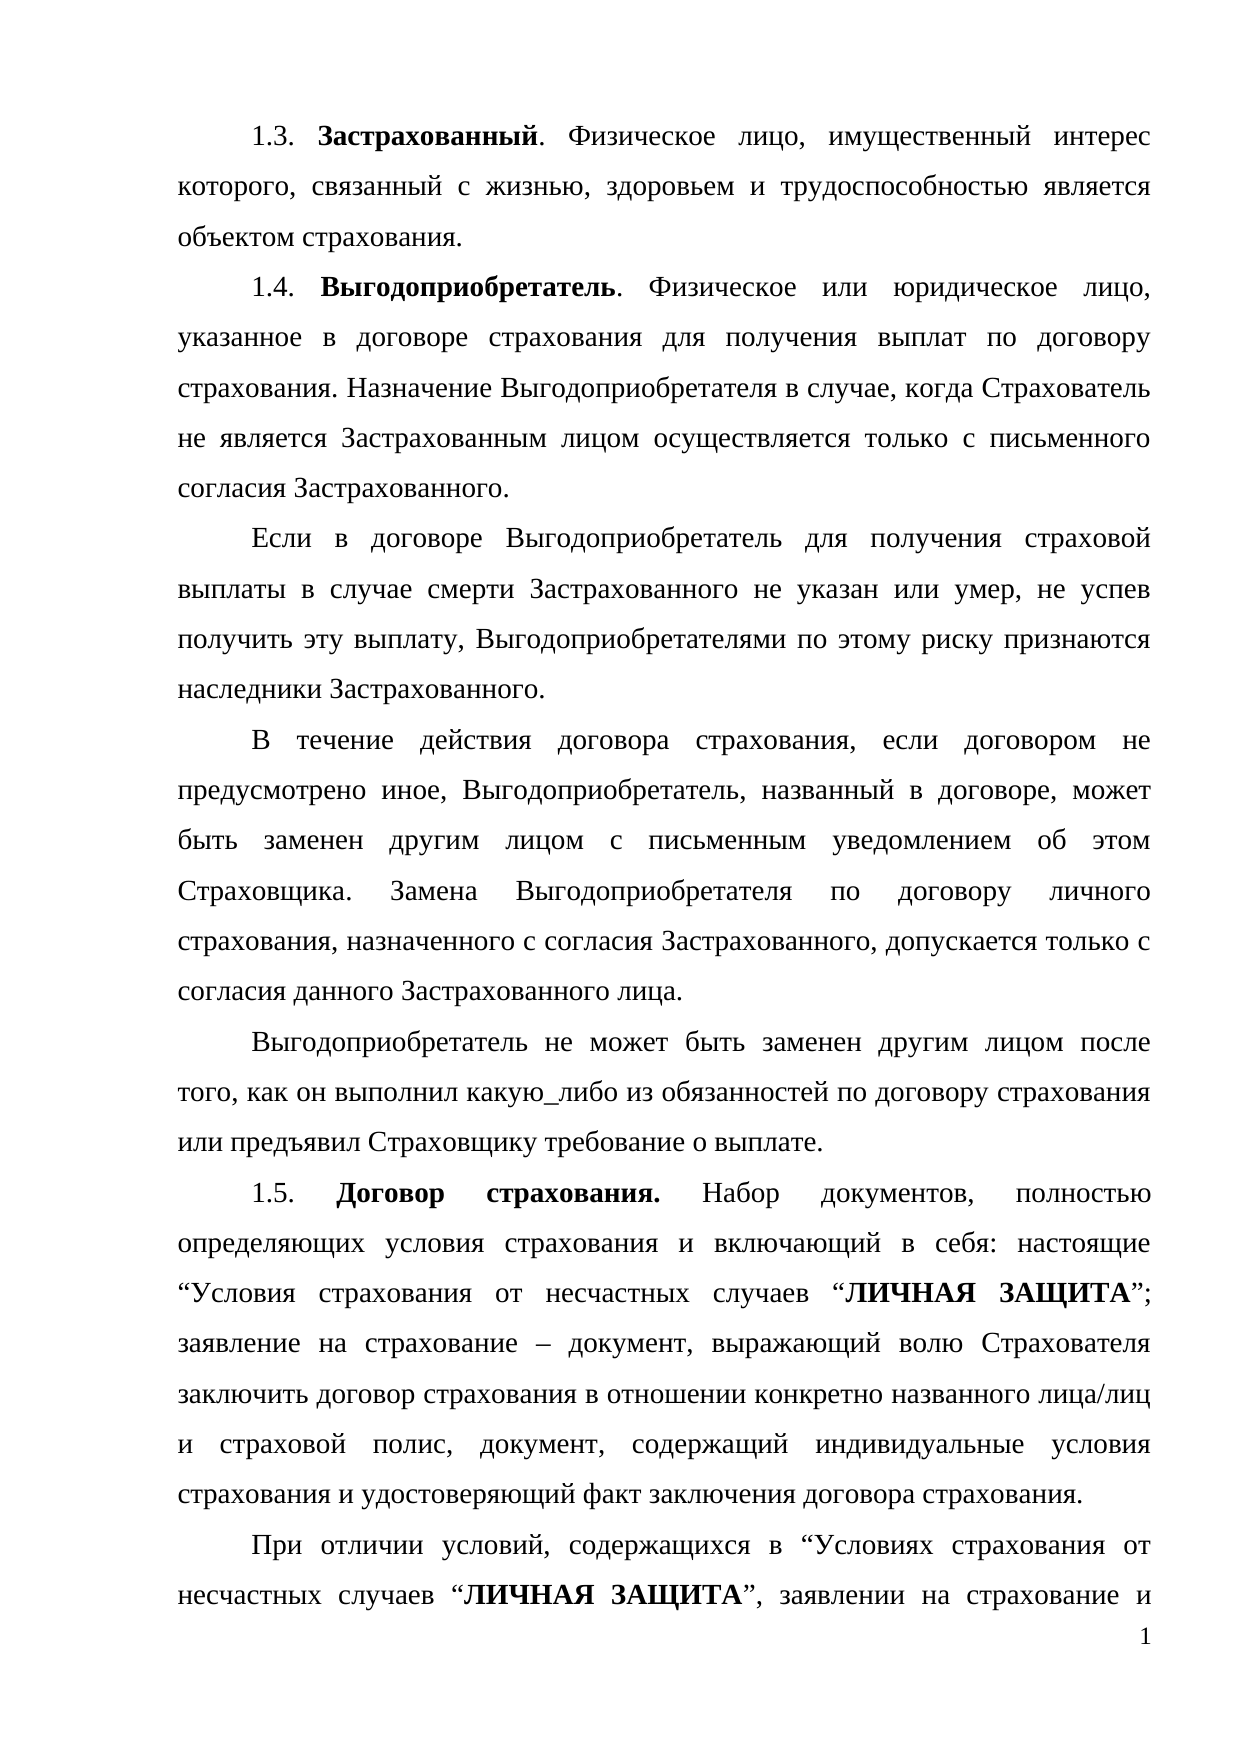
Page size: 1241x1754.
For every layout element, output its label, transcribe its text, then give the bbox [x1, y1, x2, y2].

text 1.5. Договор страхования. Набор документов, полностью определяющих условия страхования и включающий в себя: настоящие “Условия страхования от несчастных случаев “ЛИЧНАЯ ЗАЩИТА”; заявление на страхование – документ, выражающий волю Страхователя заключить договор страхования в отношении конкретно названного лица/лиц и страховой полис, документ, содержащий индивидуальные условия страхования и удостоверяющий факт заключения договора страхования. [177, 1175, 1152, 1510]
text Выгодоприобретатель не может быть заменен другим лицом после того, как он выполнил какую_либо из обязанностей по договору страхования или предъявил Страховщику требование о выплате. [177, 1024, 1152, 1158]
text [177, 1527, 1152, 1611]
text В течение действия договора страхования, если договором не предусмотрено иное, Выгодоприобретатель, названный в договоре, может быть заменен другим лицом с письменным уведомлением об этом Страховщика. Замена Выгодоприобретателя по договору личного страхования, назначенного с согласия Застрахованного, допускается только с согласия данного Застрахованного лица. [177, 722, 1152, 1007]
text Если в договоре Выгодоприобретатель для получения страховой выплаты в случае смерти Застрахованного не указан или умер, не успев получить эту выплату, Выгодоприобретателями по этому риску признаются наследники Застрахованного. [177, 521, 1152, 705]
text 1.3. Застрахованный. Физическое лицо, имущественный интерес которого, связанный с жизнью, здоровьем и трудоспособностью является объектом страхования. [177, 118, 1152, 252]
text 1.4. Выгодоприобретатель. Физическое или юридическое лицо, указанное в договоре страхования для получения выплат по договору страхования. Назначение Выгодоприобретателя в случае, когда Страхователь не является Застрахованным лицом осуществляется только с письменного согласия Застрахованного. [177, 269, 1152, 504]
